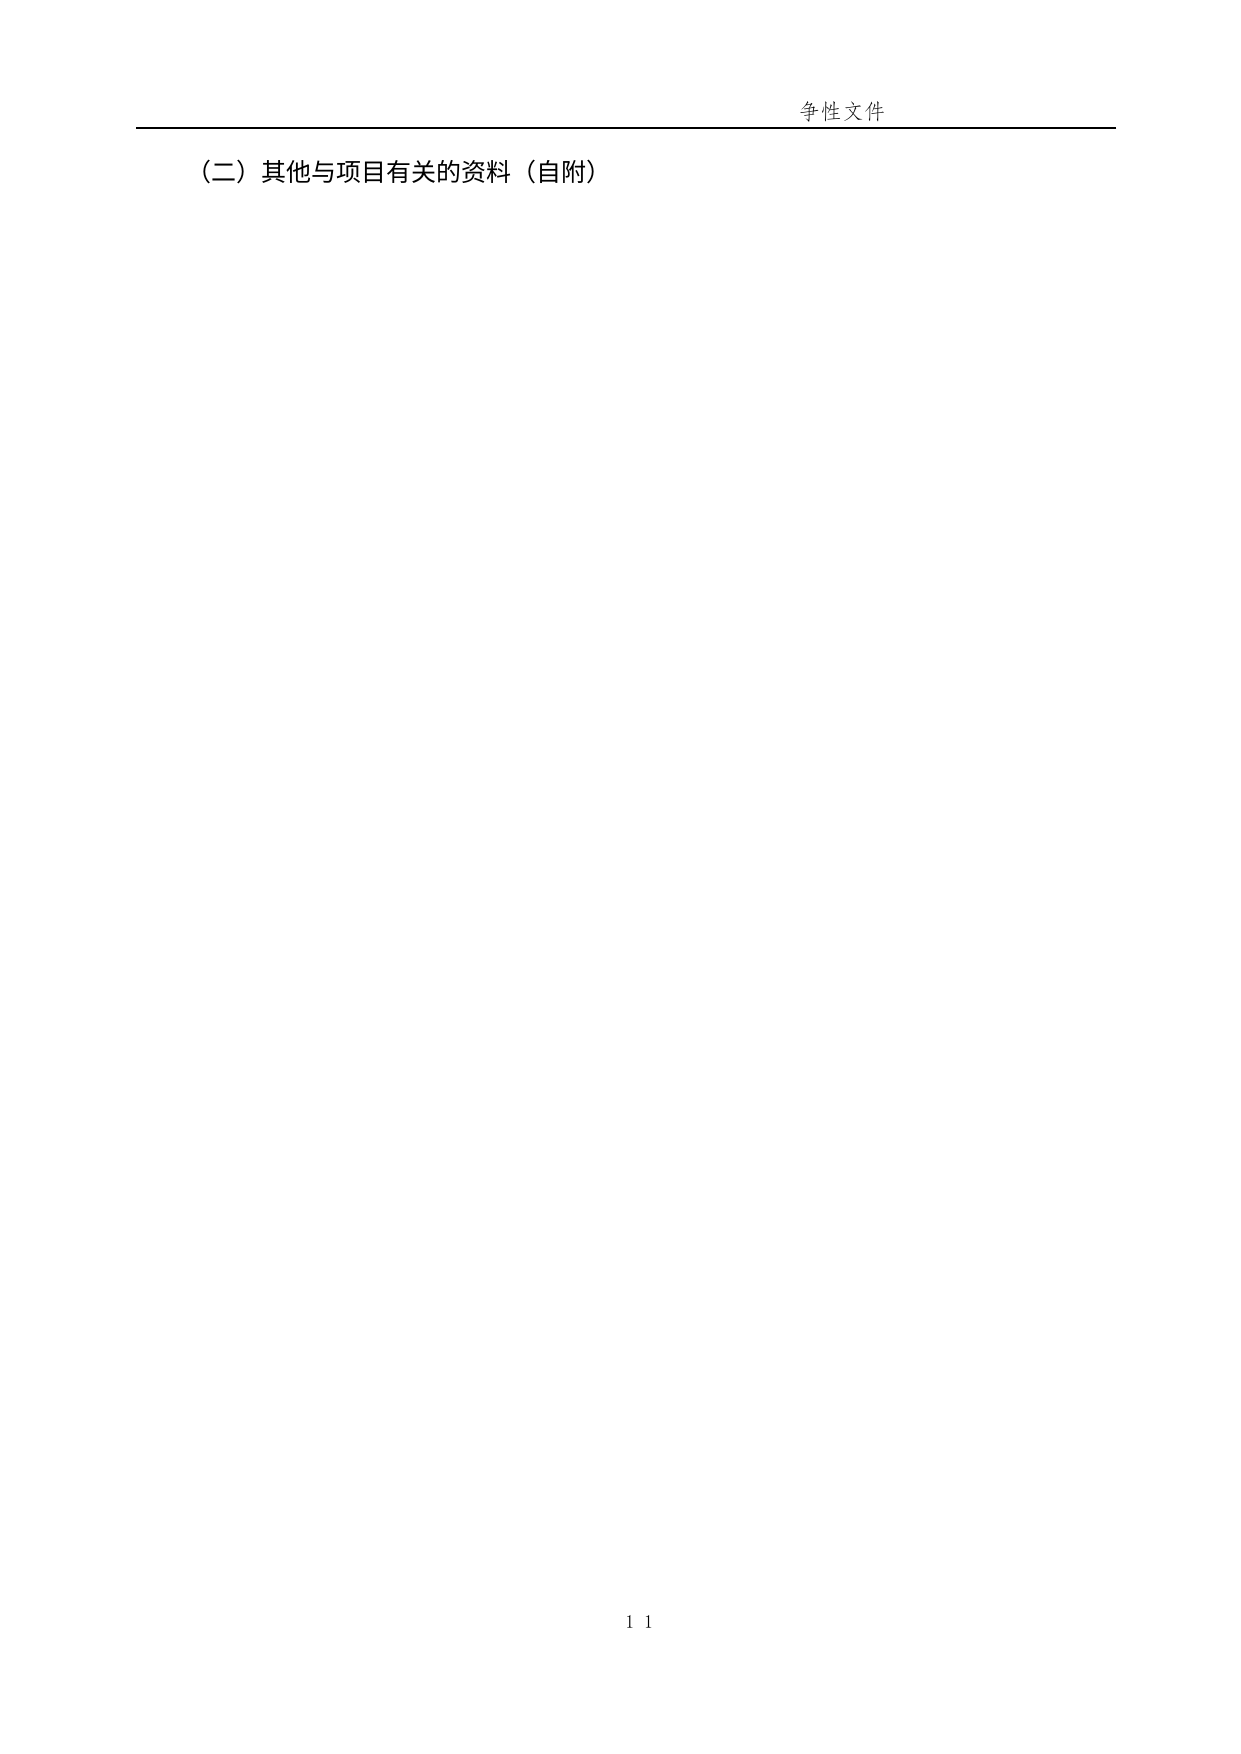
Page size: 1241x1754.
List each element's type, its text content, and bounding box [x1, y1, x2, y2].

text （二）其他与项目有关的资料（自附） [136, 148, 1116, 190]
